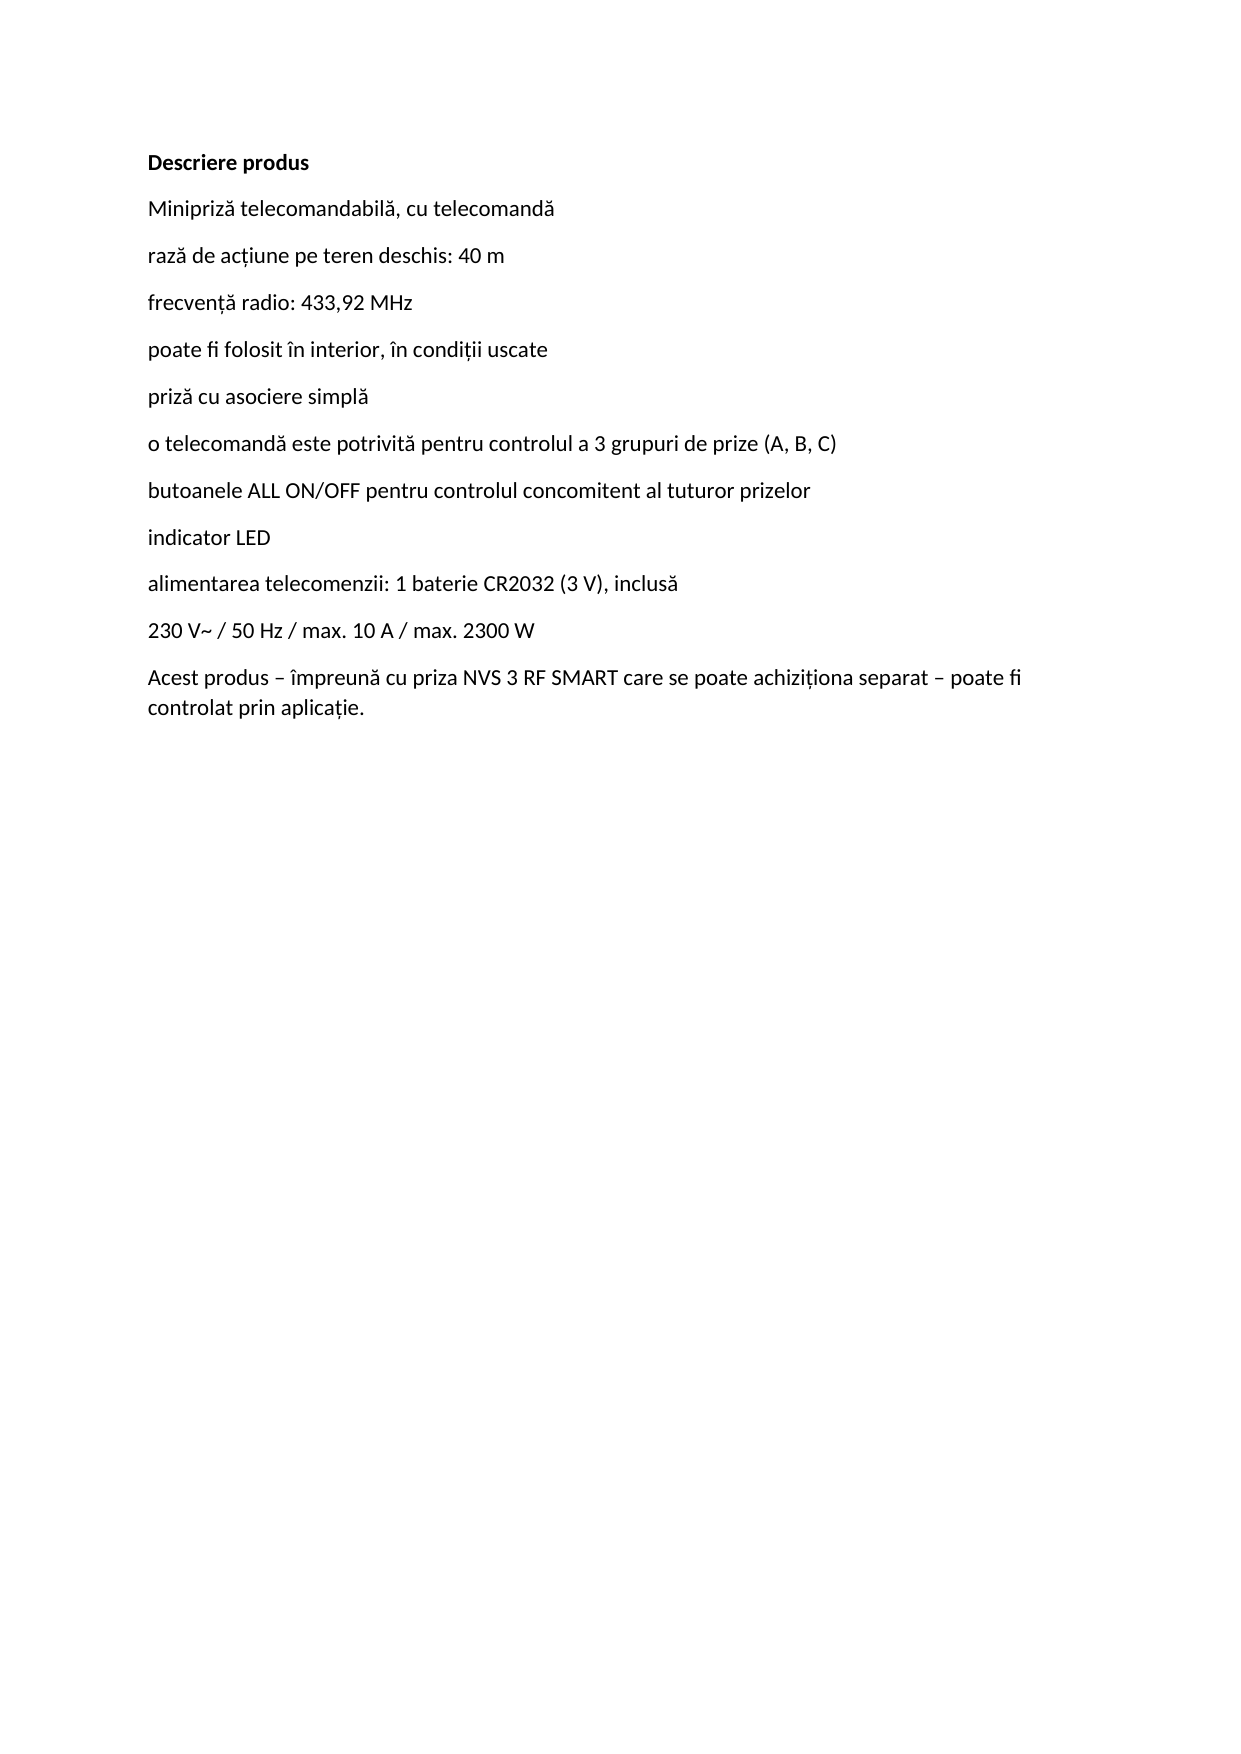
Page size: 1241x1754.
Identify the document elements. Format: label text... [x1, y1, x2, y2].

text indicator LED [148, 523, 1093, 551]
text Descriere produs [148, 148, 1093, 176]
text 230 V~ / 50 Hz / max. 10 A / max. 2300 W [148, 616, 1093, 644]
text frecvență radio: 433,92 MHz [148, 288, 1093, 316]
text alimentarea telecomenzii: 1 baterie CR2032 (3 V), inclusă [148, 569, 1093, 597]
text poate fi folosit în interior, în condiții uscate [148, 335, 1093, 363]
text Minipriză telecomandabilă, cu telecomandă [148, 194, 1093, 222]
text o telecomandă este potrivită pentru controlul a 3 grupuri de prize (A, B, C) [148, 429, 1093, 457]
text rază de acțiune pe teren deschis: 40 m [148, 241, 1093, 269]
text priză cu asociere simplă [148, 382, 1093, 410]
text Acest produs – împreună cu priza NVS 3 RF SMART care se poate achiziționa separat – poate fi controlat prin aplicație. [148, 663, 1093, 721]
text butoanele ALL ON/OFF pentru controlul concomitent al tuturor prizelor [148, 476, 1093, 504]
